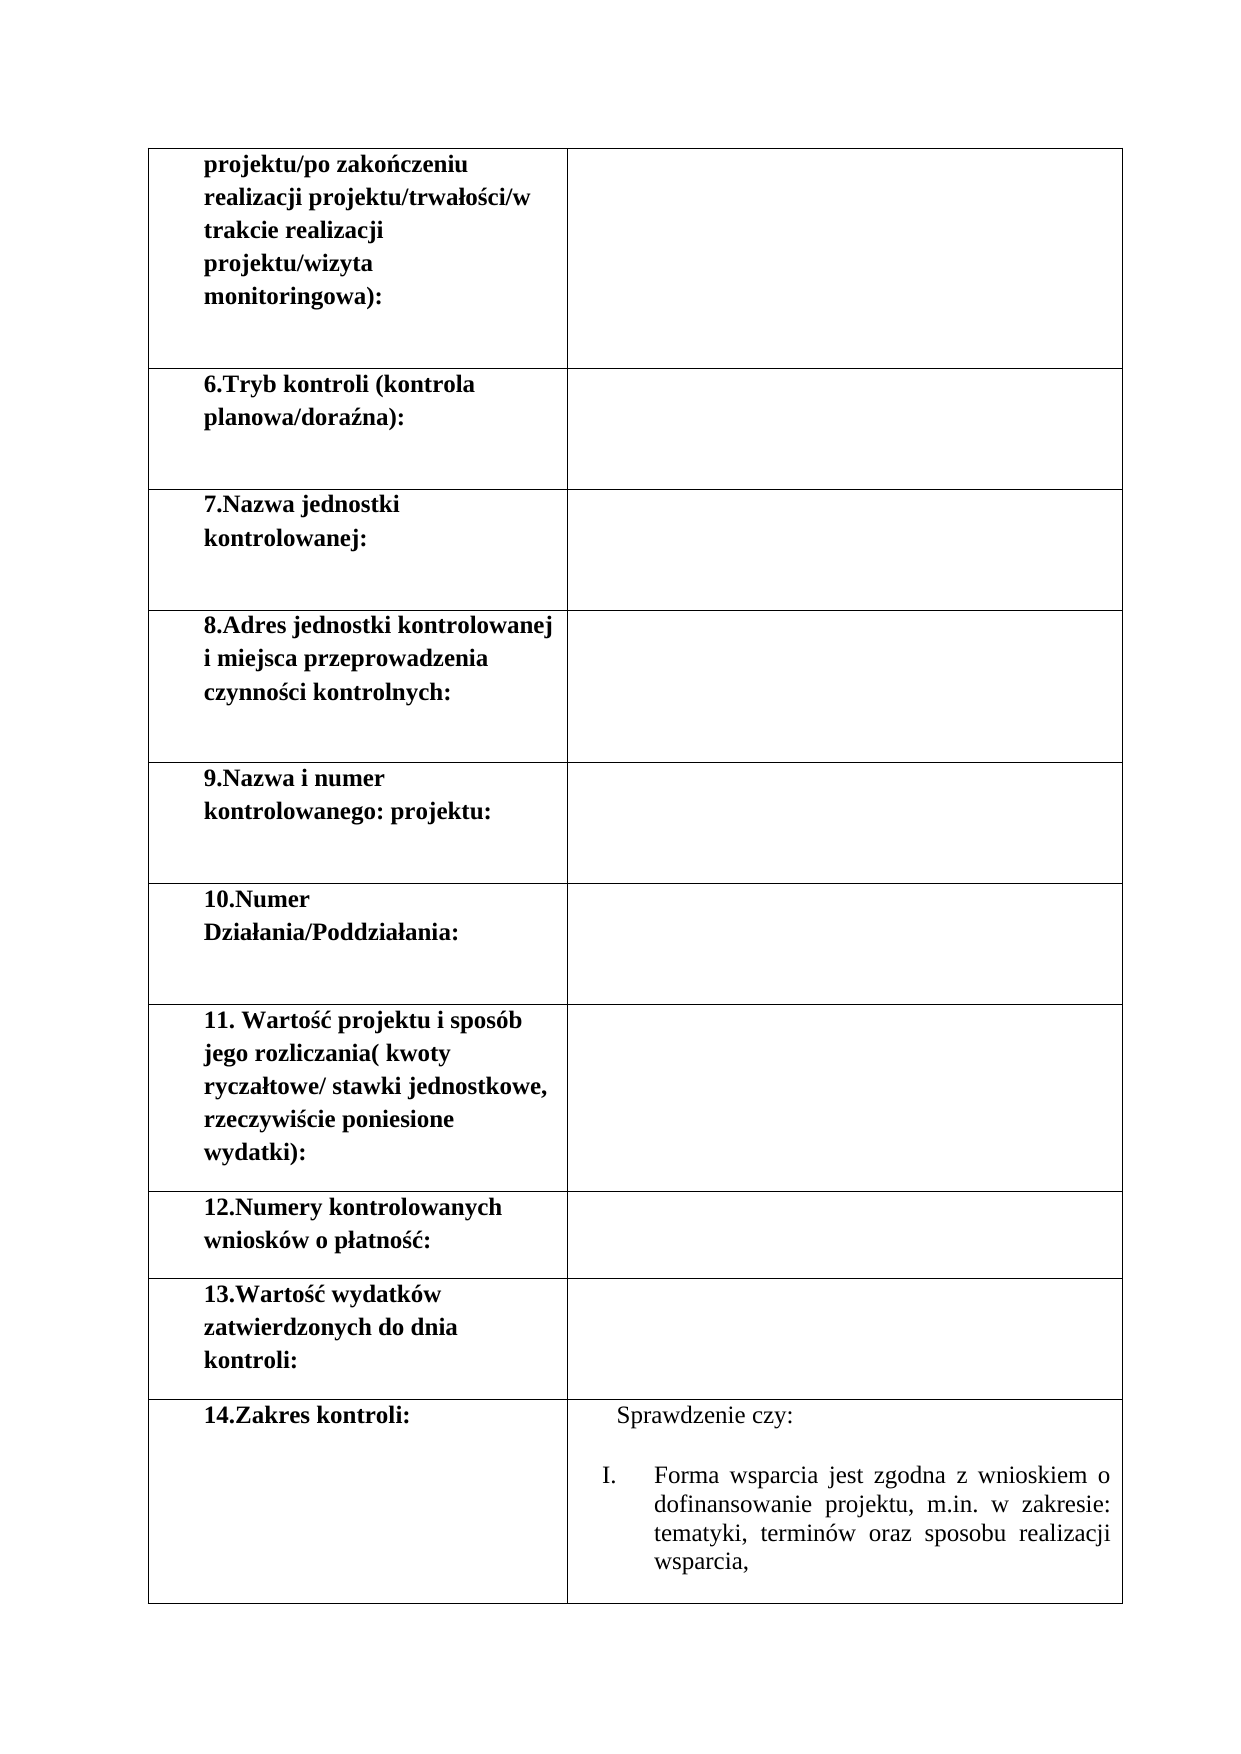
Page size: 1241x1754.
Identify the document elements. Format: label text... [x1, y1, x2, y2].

table_cell 7.Nazwa jednostki kontrolowanej: [149, 490, 567, 609]
table_cell 11. Wartość projektu i sposób jego rozliczania( kwoty ryczałtowe/ stawki jednostkowe, rzeczywiście poniesione wydatki): [149, 1005, 567, 1191]
table_cell [568, 884, 1122, 1004]
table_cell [568, 1400, 1122, 1602]
table_cell 13.Wartość wydatków zatwierdzonych do dnia kontroli: [149, 1279, 567, 1399]
table_cell 8.Adres jednostki kontrolowanej i miejsca przeprowadzenia czynności kontrolnych: [149, 611, 567, 762]
table_cell 6.Tryb kontroli (kontrola planowa/doraźna): [149, 369, 567, 488]
table_cell [568, 1279, 1122, 1399]
table_cell [568, 611, 1122, 762]
table_cell [568, 149, 1122, 368]
table_cell [568, 1192, 1122, 1278]
table_cell 14.Zakres kontroli: [149, 1400, 567, 1602]
table_cell [568, 763, 1122, 883]
table_cell [568, 369, 1122, 488]
table_cell 9.Nazwa i numer kontrolowanego: projektu: [149, 763, 567, 883]
table_cell 10.Numer Działania/Poddziałania: [149, 884, 567, 1004]
table_cell [568, 490, 1122, 609]
table_cell 12.Numery kontrolowanych wniosków o płatność: [149, 1192, 567, 1278]
table_cell [568, 1005, 1122, 1191]
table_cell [149, 149, 567, 368]
